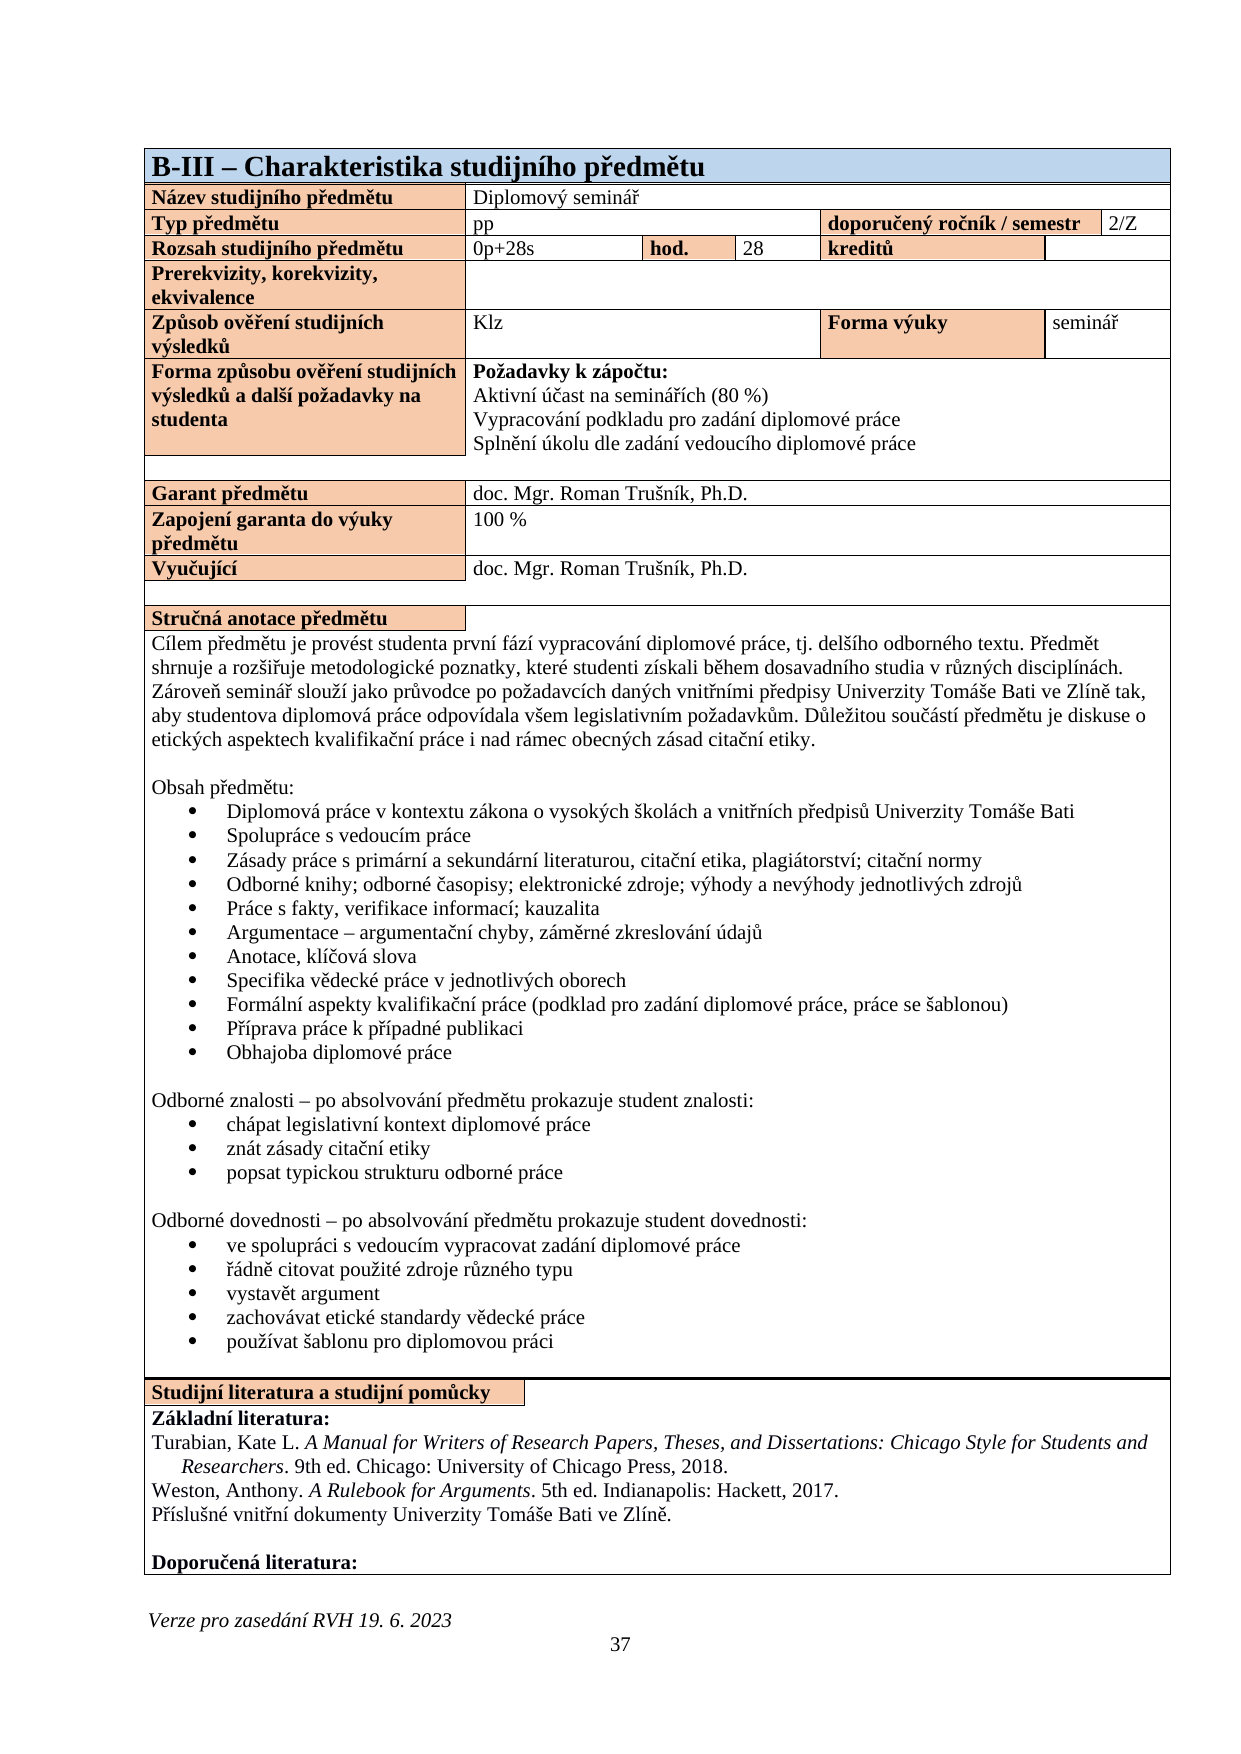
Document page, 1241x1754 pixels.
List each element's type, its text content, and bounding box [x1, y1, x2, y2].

table_cell Typ předmětu [145, 210, 465, 234]
table_cell Způsob ověření studijních výsledků [145, 310, 465, 358]
table_cell doc. Mgr. Roman Trušník, Ph.D. [466, 556, 1170, 580]
table_cell 0p+28s [466, 236, 642, 259]
table_cell Forma výuky [821, 310, 1044, 358]
table_cell [466, 606, 1170, 630]
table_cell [145, 1405, 1170, 1574]
table_cell 28 [736, 236, 820, 259]
table_cell Zapojení garanta do výuky předmětu [145, 506, 465, 554]
table_cell [145, 580, 1170, 605]
table_cell Cílem předmětu je provést studenta první fází vypracování diplomové práce, tj. delšího odborného textu. Předmět shrnuje a rozšiřuje metodologické poznatky, které studenti získali během dosavadního studia v různých disciplínách. Zároveň seminář slouží jako průvodce po požadavcích daných vnitřními předpisy Univerzity Tomáše Bati ve Zlíně tak, aby studentova diplomová práce odpovídala všem legislativním požadavkům. Důležitou součástí předmětu je diskuse o etických aspektech kvalifikační práce i nad rámec obecných zásad citační etiky. Obsah předmětu: Diplomová práce v kontextu zákona o vysokých školách a vnitřních předpisů Univerzity Tomáše Bati Spolupráce s vedoucím práce Zásady práce s primární a sekundární literaturou, citační etika, plagiátorství; citační normy Odborné knihy; odborné časopisy; elektronické zdroje; výhody a nevýhody jednotlivých zdrojů Práce s fakty, verifikace informací; kauzalita Argumentace – argumentační chyby, záměrné zkreslování údajů Anotace, klíčová slova Specifika vědecké práce v jednotlivých oborech Formální aspekty kvalifikační práce (podklad pro zadání diplomové práce, práce se šablonou) Příprava práce k případné publikaci Obhajoba diplomové práce Odborné znalosti – po absolvování předmětu prokazuje student znalosti: chápat legislativní kontext diplomové práce znát zásady citační etiky popsat typickou strukturu odborné práce Odborné dovednosti – po absolvování předmětu prokazuje student dovednosti: ve spolupráci s vedoucím vypracovat zadání diplomové práce řádně citovat použité zdroje různého typu vystavět argument zachovávat etické standardy vědecké práce používat šablonu pro diplomovou práci [145, 630, 1170, 1377]
table_header B-III – Charakteristika studijního předmětu [145, 149, 1170, 182]
table_cell Garant předmětu [145, 481, 465, 505]
table_cell Diplomový seminář [466, 185, 1170, 209]
table_cell doc. Mgr. Roman Trušník, Ph.D. [466, 481, 1170, 505]
table_cell seminář [1046, 310, 1170, 358]
table_cell Stručná anotace předmětu [145, 606, 465, 630]
table_cell pp [466, 210, 820, 234]
table_cell Prerekvizity, korekvizity, ekvivalence [145, 261, 465, 309]
table_cell hod. [643, 236, 735, 259]
table_cell Požadavky k zápočtu: Aktivní účast na seminářích (80 %) Vypracování podkladu pro zadání diplomové práce Splnění úkolu dle zadání vedoucího diplomové práce [466, 359, 1170, 455]
table_cell Rozsah studijního předmětu [145, 236, 465, 259]
table_cell [1046, 236, 1170, 259]
table_cell 100 % [466, 506, 1170, 554]
table_cell 2/Z [1102, 210, 1170, 234]
table_cell doporučený ročník / semestr [821, 210, 1101, 234]
table_cell Studijní literatura a studijní pomůcky [145, 1380, 524, 1404]
table_cell [466, 261, 1170, 309]
table_cell Vyučující [145, 556, 465, 580]
table_cell [525, 1380, 1170, 1404]
table_cell Název studijního předmětu [145, 185, 465, 209]
table_cell Forma způsobu ověření studijních výsledků a další požadavky na studenta [145, 359, 465, 455]
table_cell [145, 455, 1170, 480]
table_cell kreditů [821, 236, 1044, 259]
table_cell Klz [466, 310, 820, 358]
